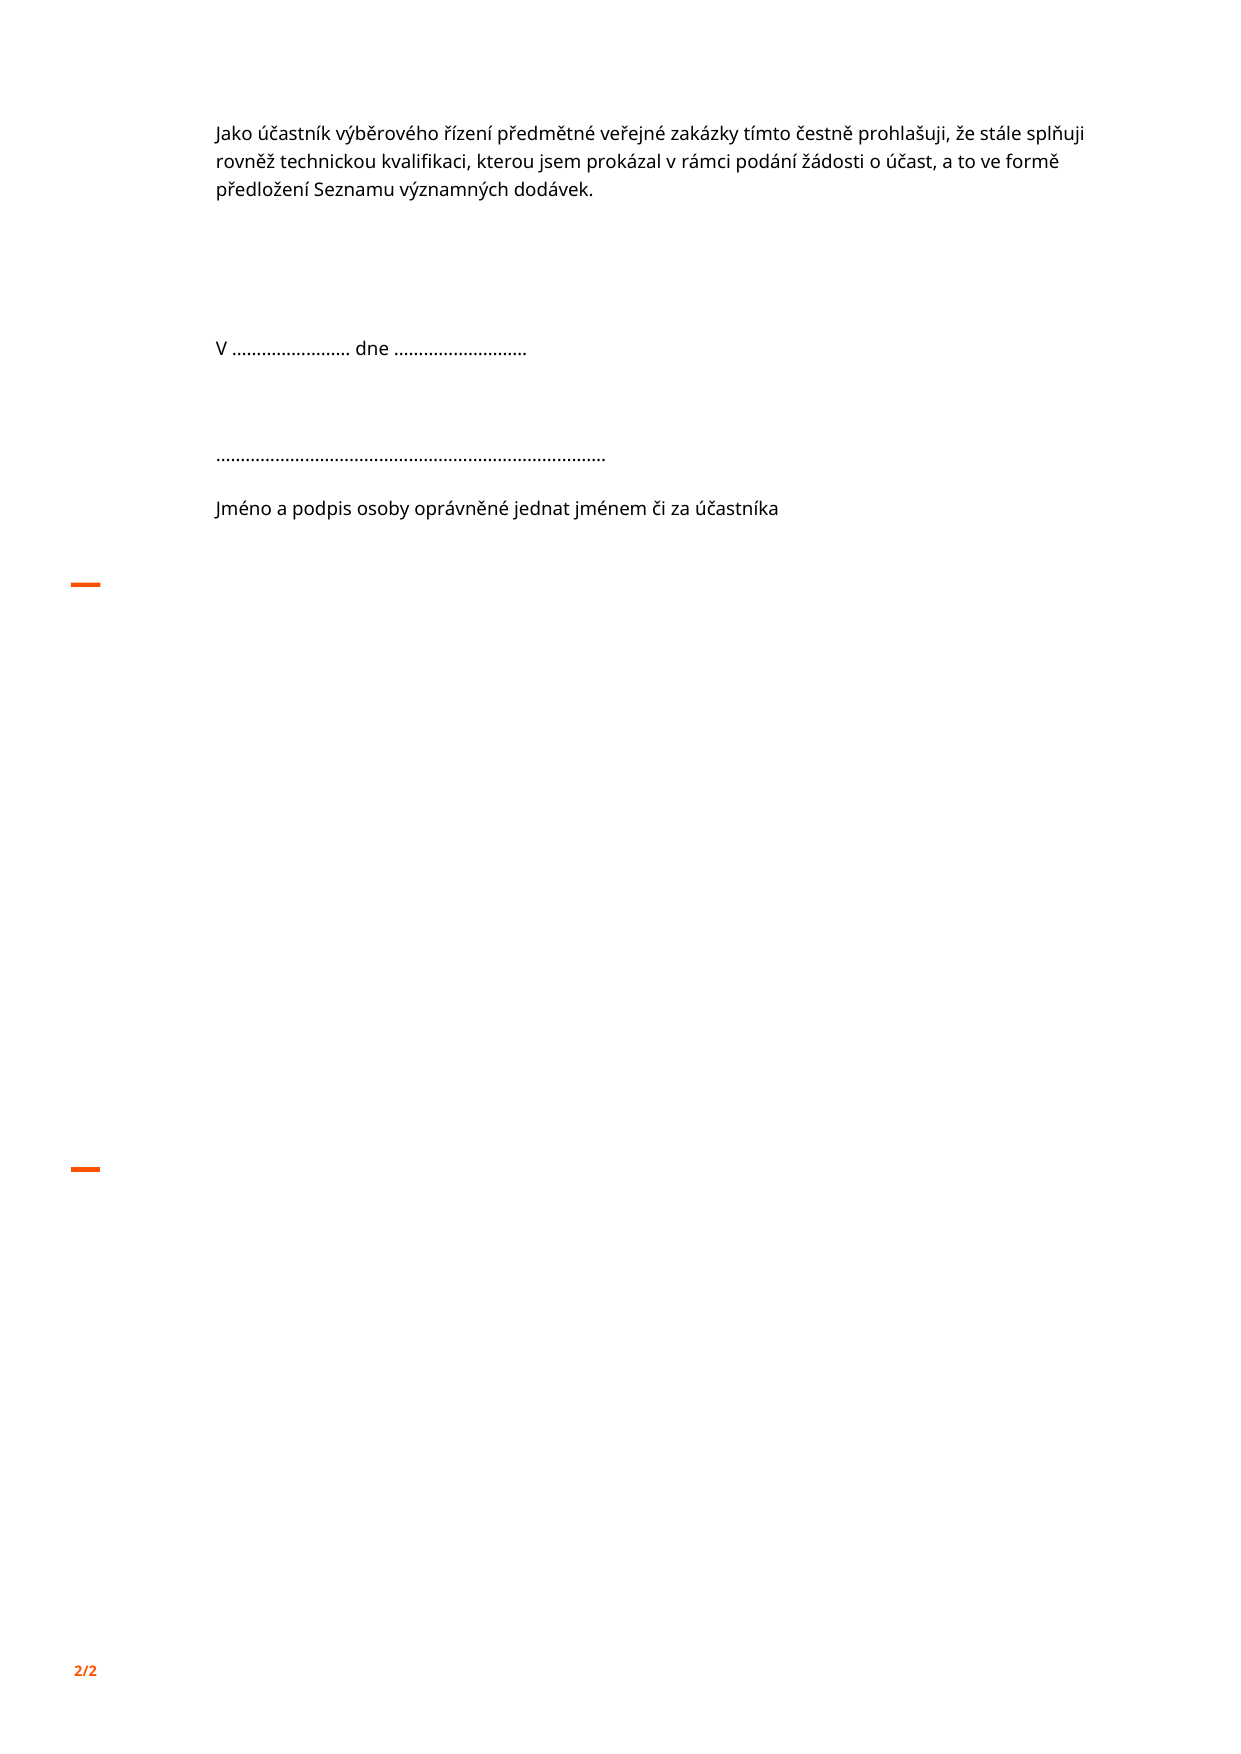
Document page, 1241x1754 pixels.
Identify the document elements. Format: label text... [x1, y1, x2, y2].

text Jako účastník výběrového řízení předmětné veřejné zakázky tímto čestně prohlašuji, že stále splňuji rovněž technickou kvalifikaci, kterou jsem prokázal v rámci podání žádosti o účast, a to ve formě předložení Seznamu významných dodávek. [216, 121, 1122, 202]
text V …………………… dne ……………………… [216, 336, 1122, 361]
text Jméno a podpis osoby oprávněné jednat jménem či za účastníka [216, 495, 1122, 520]
text ……………………………………………………………………. [216, 442, 1122, 467]
